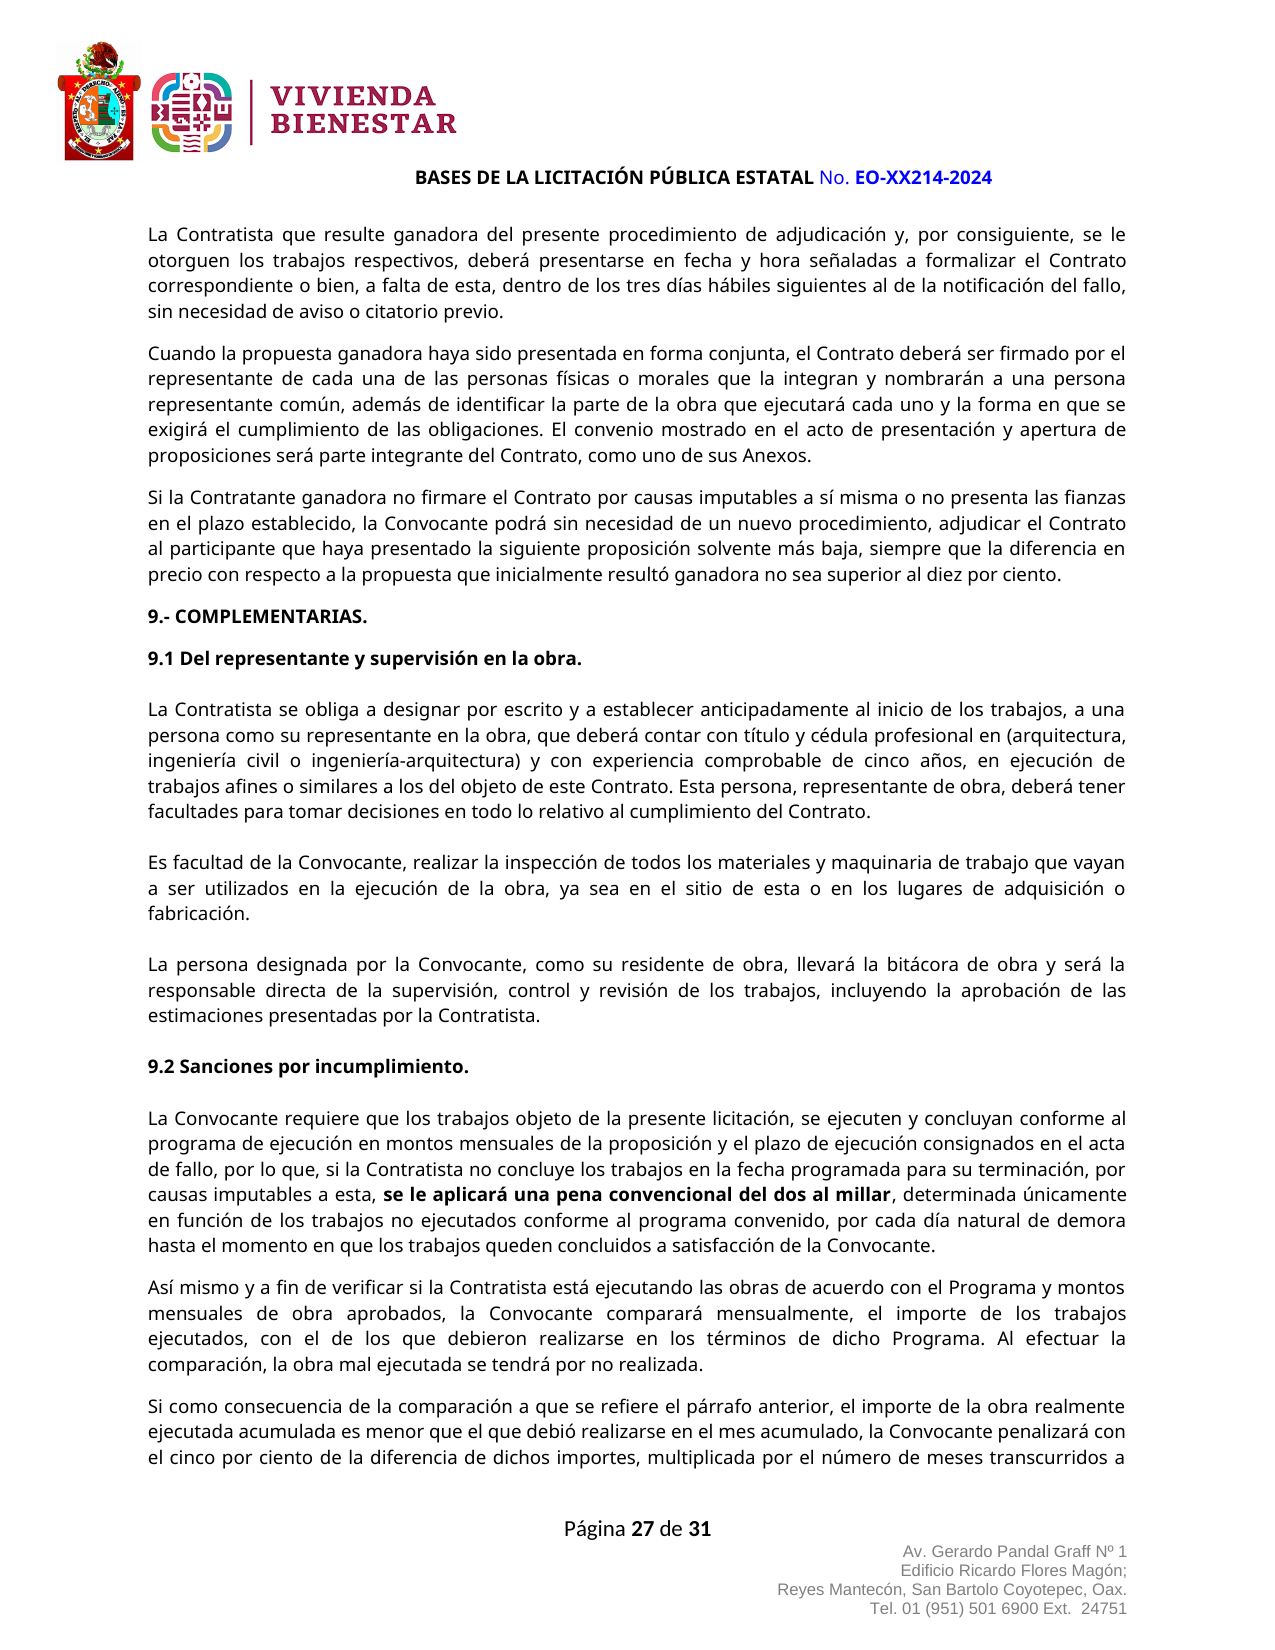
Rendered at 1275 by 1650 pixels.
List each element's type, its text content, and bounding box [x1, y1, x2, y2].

text La Convocante requiere que los trabajos objeto de la presente licitación, se ejecuten y concluyan conforme al programa de ejecución en montos mensuales de la proposición y el plazo de ejecución consignados en el acta de fallo, por lo que, si la Contratista no concluye los trabajos en la fecha programada para su terminación, por causas imputables a esta, se le aplicará una pena convencional del dos al millar, determinada únicamente en función de los trabajos no ejecutados conforme al programa convenido, por cada día natural de demora hasta el momento en que los trabajos queden concluidos a satisfacción de la Convocante. [148, 1105, 1127, 1258]
picture [147, 64, 473, 161]
text La Contratista que resulte ganadora del presente procedimiento de adjudicación y, por consiguiente, se le otorguen los trabajos respectivos, deberá presentarse en fecha y hora señaladas a formalizar el Contrato correspondiente o bien, a falta de esta, dentro de los tres días hábiles siguientes al de la notificación del fallo, sin necesidad de aviso o citatorio previo. [148, 221, 1127, 323]
text La persona designada por la Convocante, como su residente de obra, llevará la bitácora de obra y será la responsable directa de la supervisión, control y revisión de los trabajos, incluyendo la aprobación de las estimaciones presentadas por la Contratista. [148, 952, 1127, 1028]
text Si la Contratante ganadora no firmare el Contrato por causas imputables a sí misma o no presenta las fianzas en el plazo establecido, la Convocante podrá sin necesidad de un nuevo procedimiento, adjudicar el Contrato al participante que haya presentado la siguiente proposición solvente más baja, siempre que la diferencia en precio con respecto a la propuesta que inicialmente resultó ganadora no sea superior al diez por ciento. [148, 484, 1127, 587]
text Así mismo y a fin de verificar si la Contratista está ejecutando las obras de acuerdo con el Programa y montos mensuales de obra aprobados, la Convocante comparará mensualmente, el importe de los trabajos ejecutados, con el de los que debieron realizarse en los términos de dicho Programa. Al efectuar la comparación, la obra mal ejecutada se tendrá por no realizada. [148, 1274, 1127, 1377]
text La Contratista se obliga a designar por escrito y a establecer anticipadamente al inicio de los trabajos, a una persona como su representante en la obra, que deberá contar con título y cédula profesional en (arquitectura, ingeniería civil o ingeniería-arquitectura) y con experiencia comprobable de cinco años, en ejecución de trabajos afines o similares a los del objeto de este Contrato. Esta persona, representante de obra, deberá tener facultades para tomar decisiones en todo lo relativo al cumplimiento del Contrato. [148, 696, 1127, 824]
text 9.- COMPLEMENTARIAS. [148, 603, 1127, 629]
text Cuando la propuesta ganadora haya sido presentada en forma conjunta, el Contrato deberá ser firmado por el representante de cada una de las personas físicas o morales que la integran y nombrarán a una persona representante común, además de identificar la parte de la obra que ejecutará cada uno y la forma en que se exigirá el cumplimiento de las obligaciones. El convenio mostrado en el acto de presentación y apertura de proposiciones será parte integrante del Contrato, como uno de sus Anexos. [148, 340, 1127, 468]
text 9.1 Del representante y supervisión en la obra. [148, 645, 1127, 671]
picture [55, 41, 143, 163]
text Es facultad de la Convocante, realizar la inspección de todos los materiales y maquinaria de trabajo que vayan a ser utilizados en la ejecución de la obra, ya sea en el sitio de esta o en los lugares de adquisición o fabricación. [148, 849, 1127, 926]
text 9.2 Sanciones por incumplimiento. [148, 1054, 1127, 1079]
